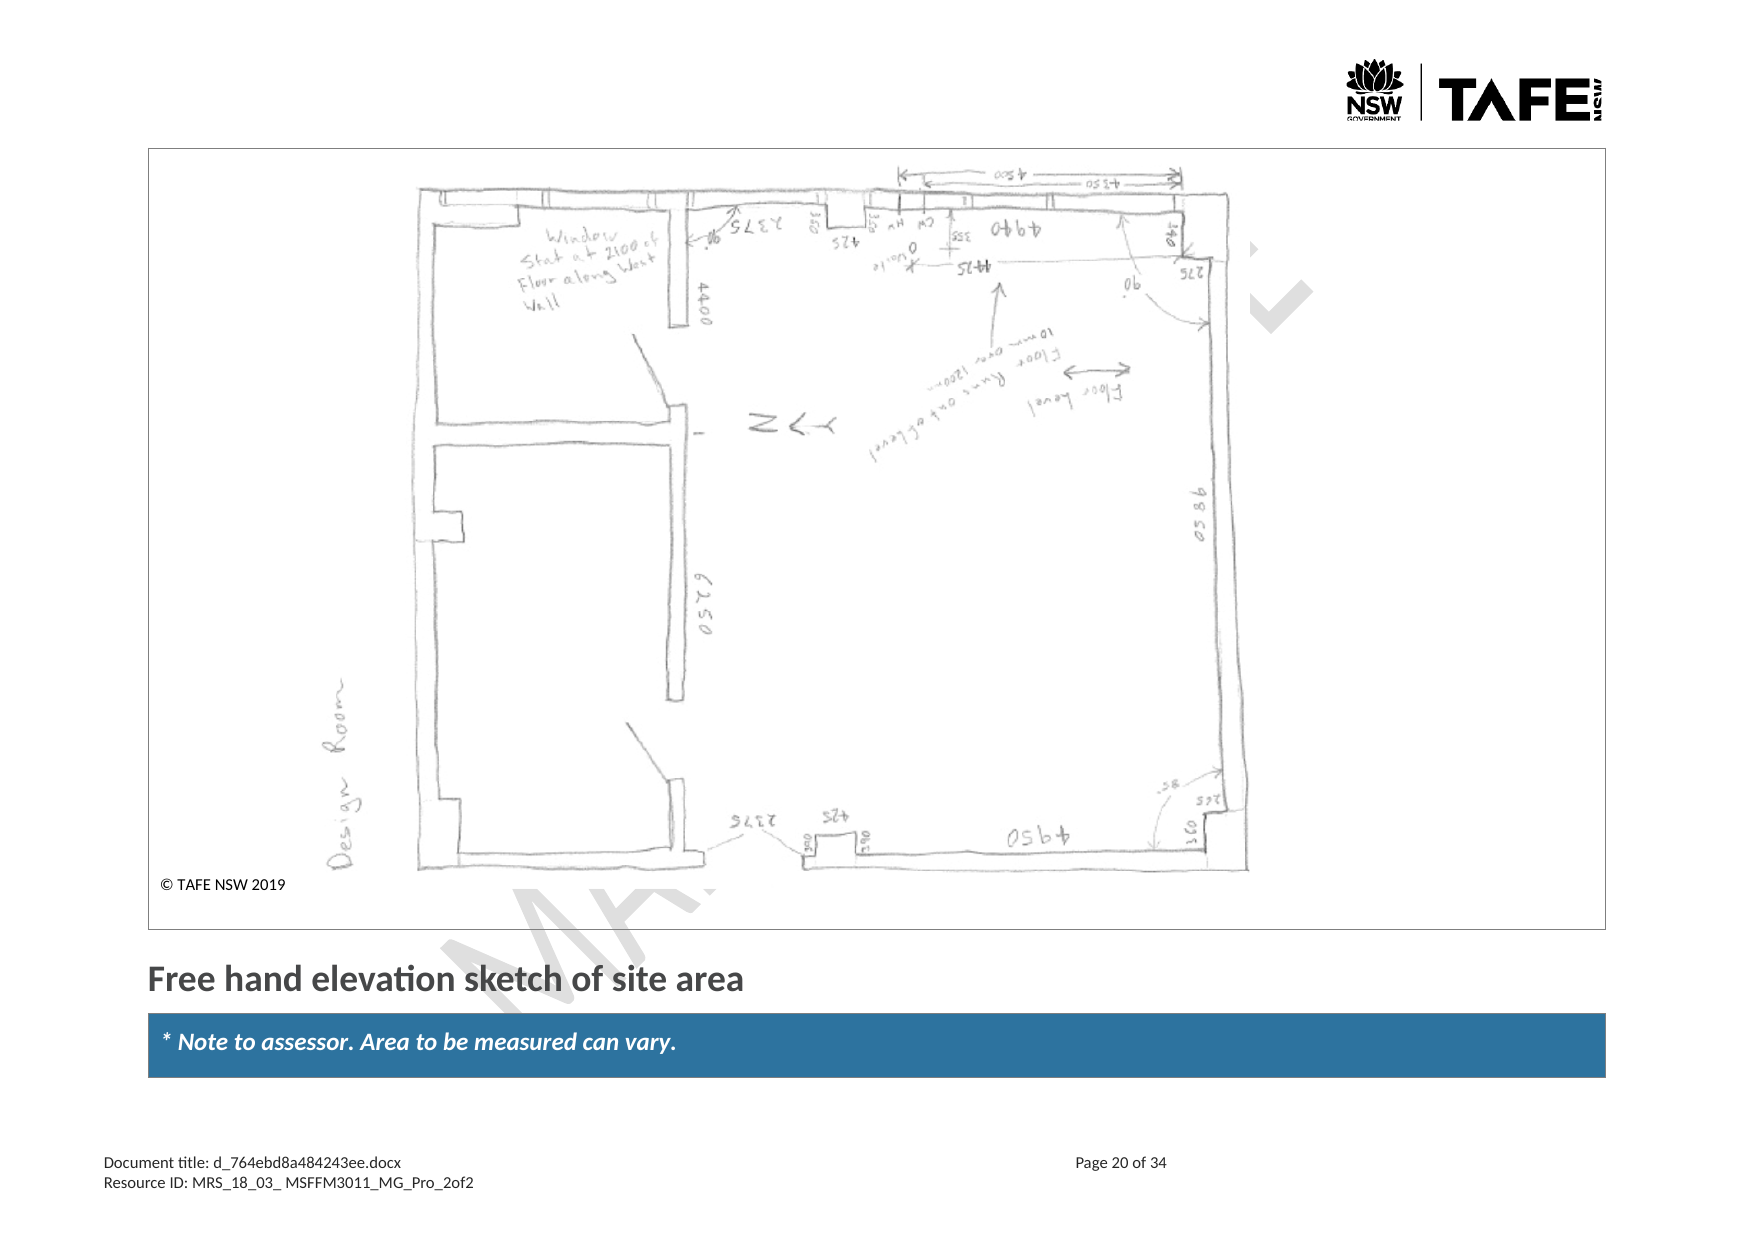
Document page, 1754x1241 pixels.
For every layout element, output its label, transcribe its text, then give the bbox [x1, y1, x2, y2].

picture [1345, 57, 1601, 121]
picture [319, 164, 1250, 889]
table_cell © TAFE NSW 2019 [149, 149, 1605, 929]
table_header * Note to assessor. Area to be measured can vary. [149, 1014, 1605, 1077]
subtitle Free hand elevation sketch of site area [148, 955, 1606, 1001]
